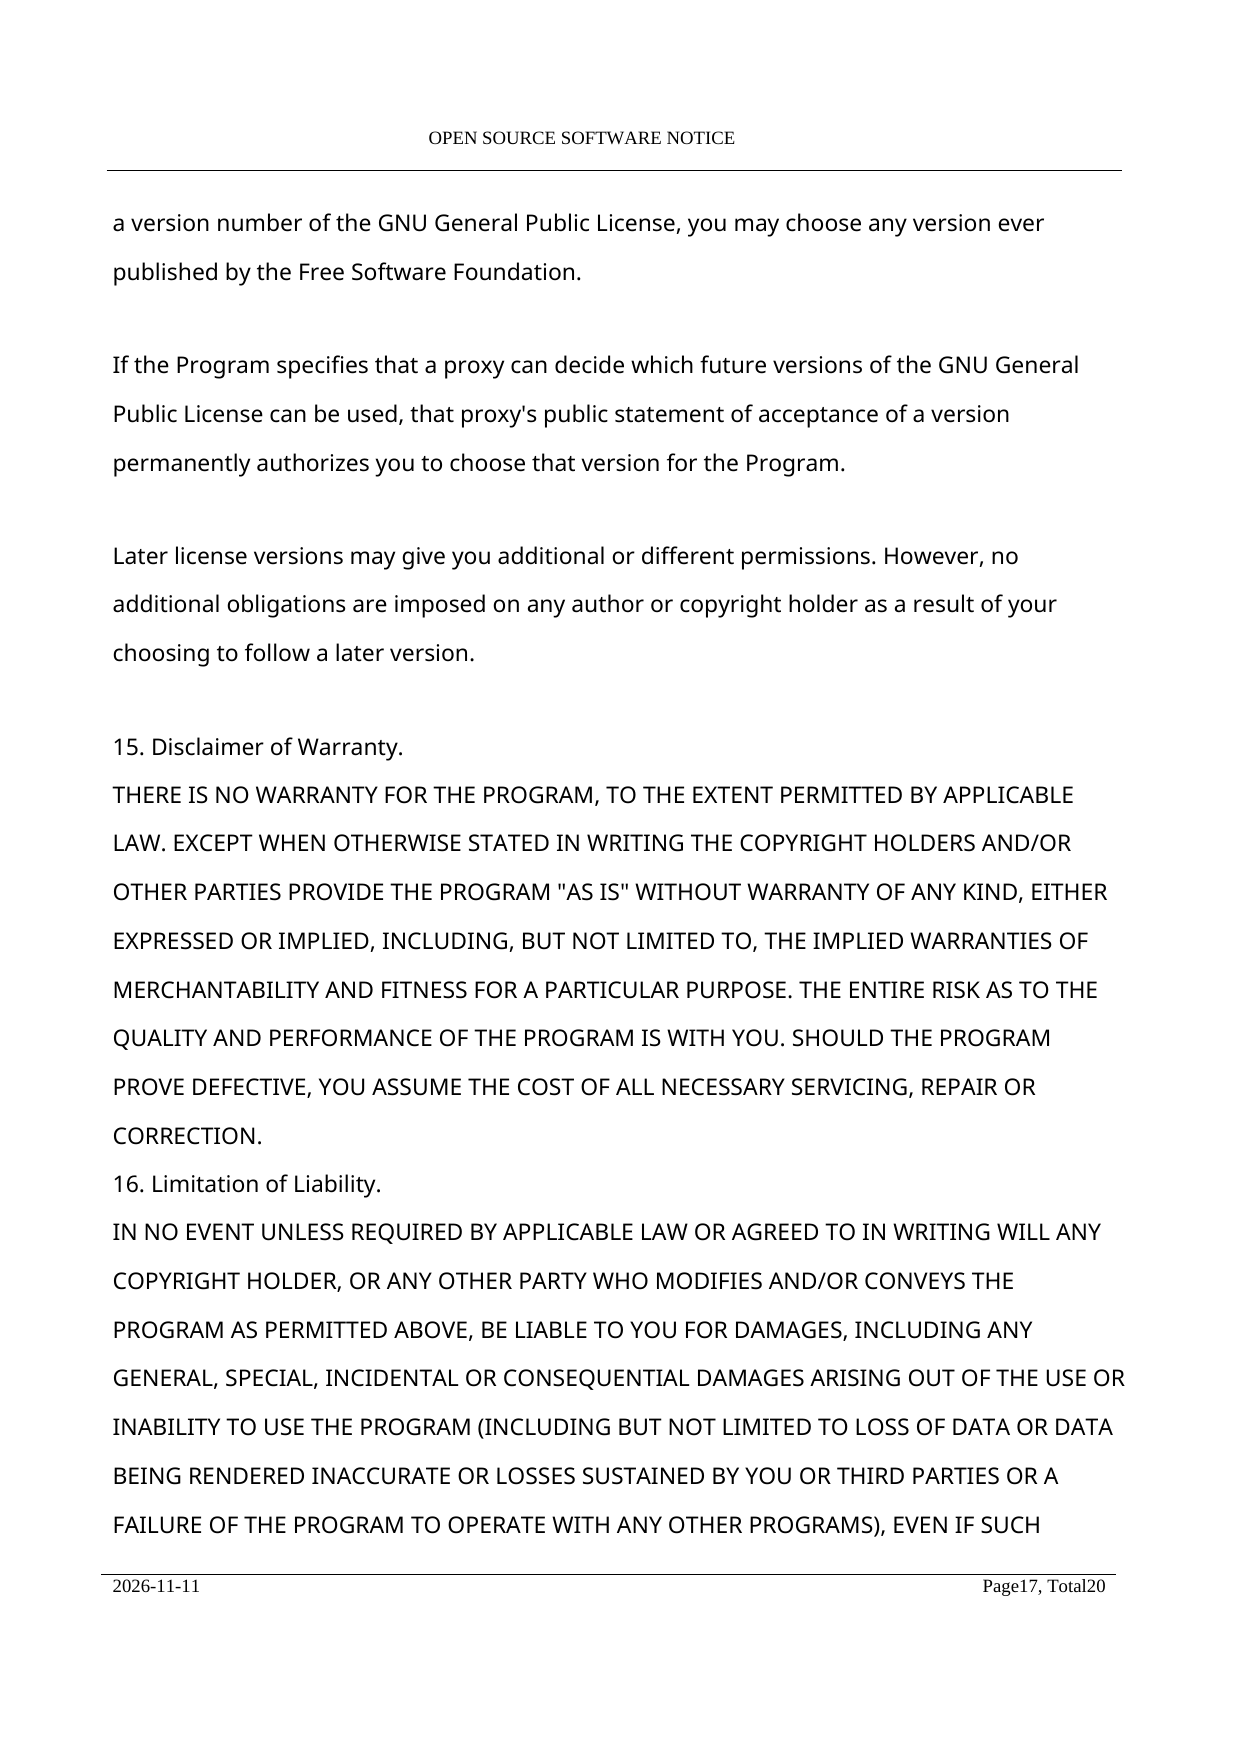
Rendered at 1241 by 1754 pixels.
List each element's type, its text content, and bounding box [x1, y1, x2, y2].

text THERE IS NO WARRANTY FOR THE PROGRAM, TO THE EXTENT PERMITTED BY APPLICABLE LAW. EXCEPT WHEN OTHERWISE STATED IN WRITING THE COPYRIGHT HOLDERS AND/OR OTHER PARTIES PROVIDE THE PROGRAM "AS IS" WITHOUT WARRANTY OF ANY KIND, EITHER EXPRESSED OR IMPLIED, INCLUDING, BUT NOT LIMITED TO, THE IMPLIED WARRANTIES OF MERCHANTABILITY AND FITNESS FOR A PARTICULAR PURPOSE. THE ENTIRE RISK AS TO THE QUALITY AND PERFORMANCE OF THE PROGRAM IS WITH YOU. SHOULD THE PROGRAM PROVE DEFECTIVE, YOU ASSUME THE COST OF ALL NECESSARY SERVICING, REPAIR OR CORRECTION. [112, 778, 1128, 1152]
text If the Program specifies that a proxy can decide which future versions of the GNU General Public License can be used, that proxy's public statement of acceptance of a version permanently authorizes you to choose that version for the Program. [112, 348, 1128, 478]
text Later license versions may give you additional or different permissions. However, no additional obligations are imposed on any author or copyright holder as a result of your choosing to follow a later version. [112, 539, 1128, 669]
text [112, 1215, 1128, 1540]
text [112, 206, 1128, 288]
text 15. Disclaimer of Warranty. [112, 730, 1128, 762]
text 16. Limitation of Liability. [112, 1167, 1128, 1200]
